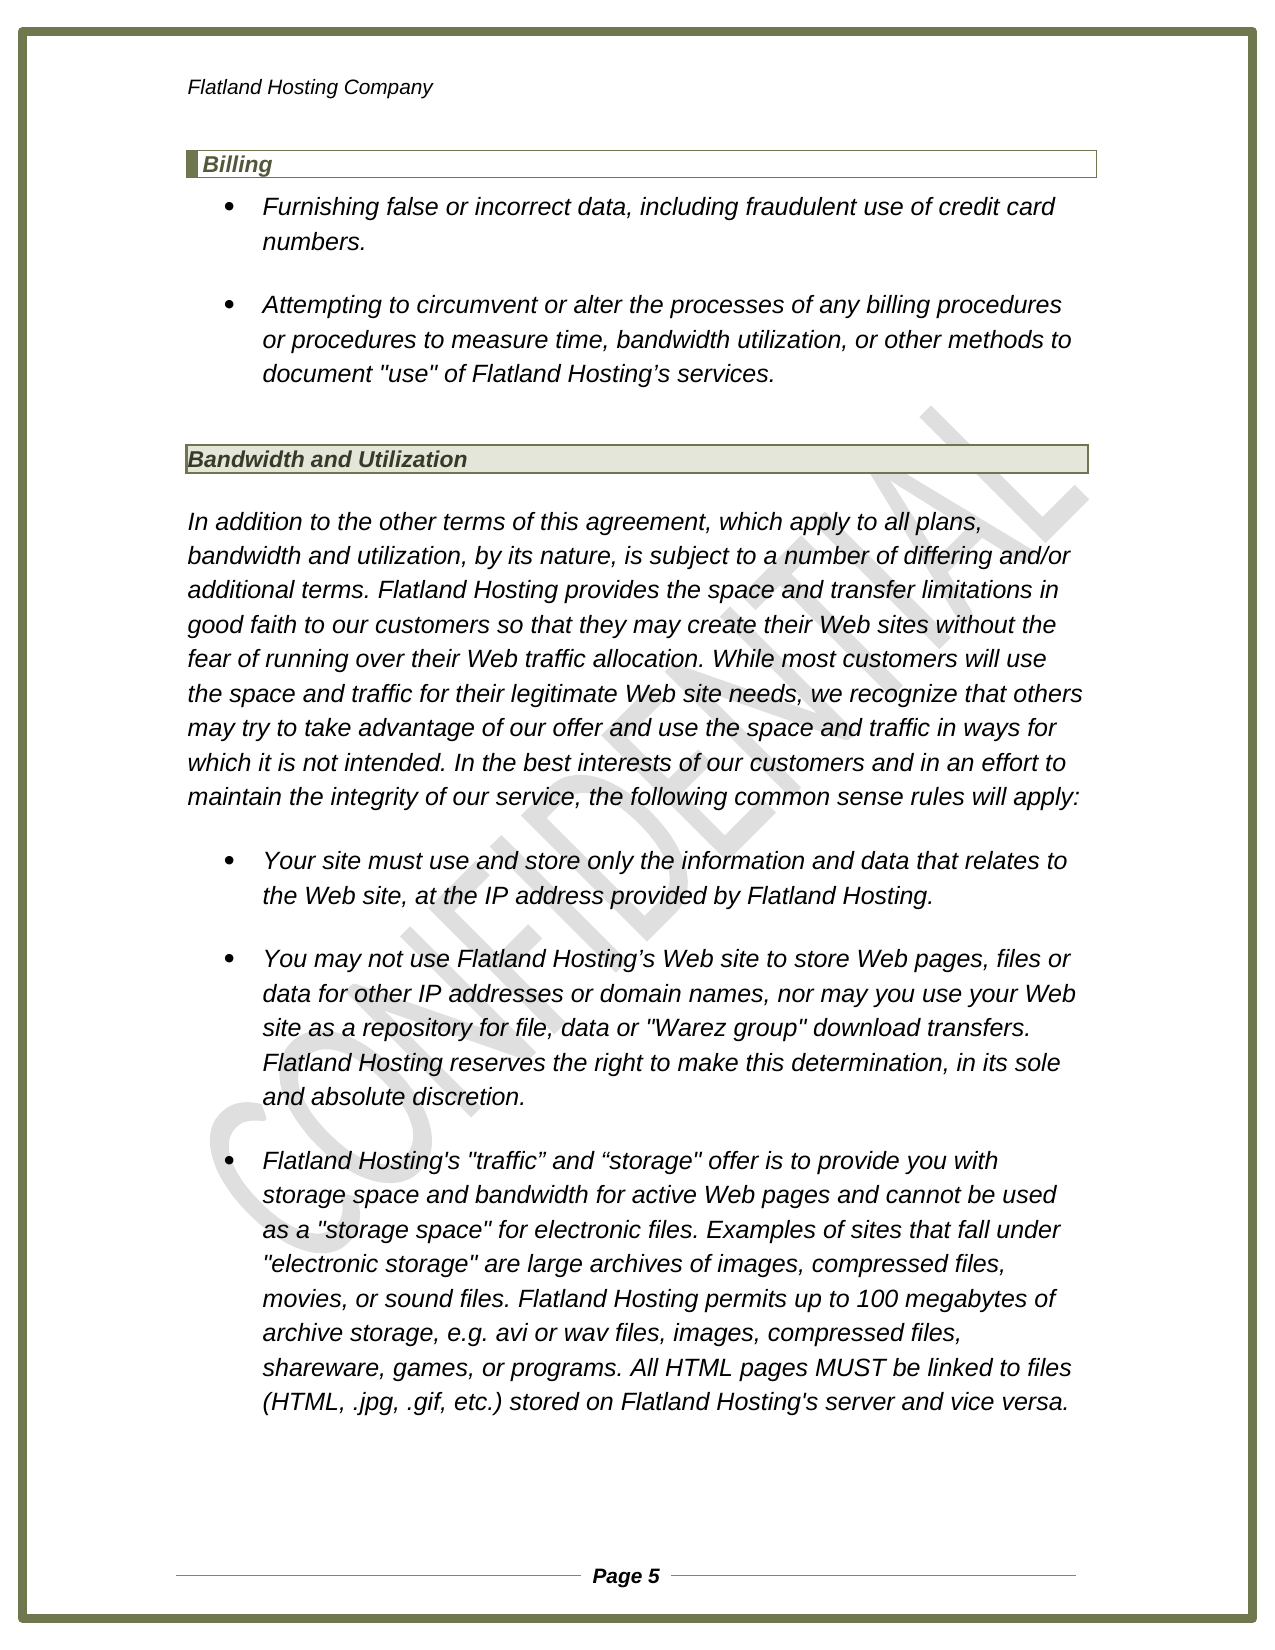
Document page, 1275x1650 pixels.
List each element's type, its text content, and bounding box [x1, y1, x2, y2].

subtitle Bandwidth and Utilization [188, 446, 1087, 472]
list You may not use Flatland Hosting’s Web site to store Web pages, files or data for other IP addresses or domain names, nor may you use your Web site as a repository for file, data or "Warez group" download transfers. Flatland Hosting reserves the right to make this determination, in its sole and absolute discretion. [225, 944, 1087, 1111]
list Furnishing false or incorrect data, including fraudulent use of credit card numbers. [225, 192, 1087, 255]
subtitle Billing [198, 151, 1096, 177]
list Flatland Hosting's "traffic” and “storage" offer is to provide you with storage space and bandwidth for active Web pages and cannot be used as a "storage space" for electronic files. Examples of sites that fall under "electronic storage" are large archives of images, compressed files, movies, or sound files. Flatland Hosting permits up to 100 megabytes of archive storage, e.g. avi or wav files, images, compressed files, shareware, games, or programs. All HTML pages MUST be linked to files (HTML, .jpg, .gif, etc.) stored on Flatland Hosting's server and vice versa. [225, 1146, 1087, 1416]
text In addition to the other terms of this agreement, which apply to all plans, bandwidth and utilization, by its nature, is subject to a number of differing and/or additional terms. Flatland Hosting provides the space and transfer limitations in good faith to our customers so that they may create their Web sites without the fear of running over their Web traffic allocation. While most customers will use the space and traffic for their legitimate Web site needs, we recognize that others may try to take advantage of our offer and use the space and traffic in ways for which it is not intended. In the best interests of our customers and in an effort to maintain the integrity of our service, the following common sense rules will apply: [187, 507, 1087, 811]
list Attempting to circumvent or alter the processes of any billing procedures or procedures to measure time, bandwidth utilization, or other methods to document "use" of Flatland Hosting’s services. [225, 290, 1087, 388]
list Your site must use and store only the information and data that relates to the Web site, at the IP address provided by Flatland Hosting. [225, 846, 1087, 909]
